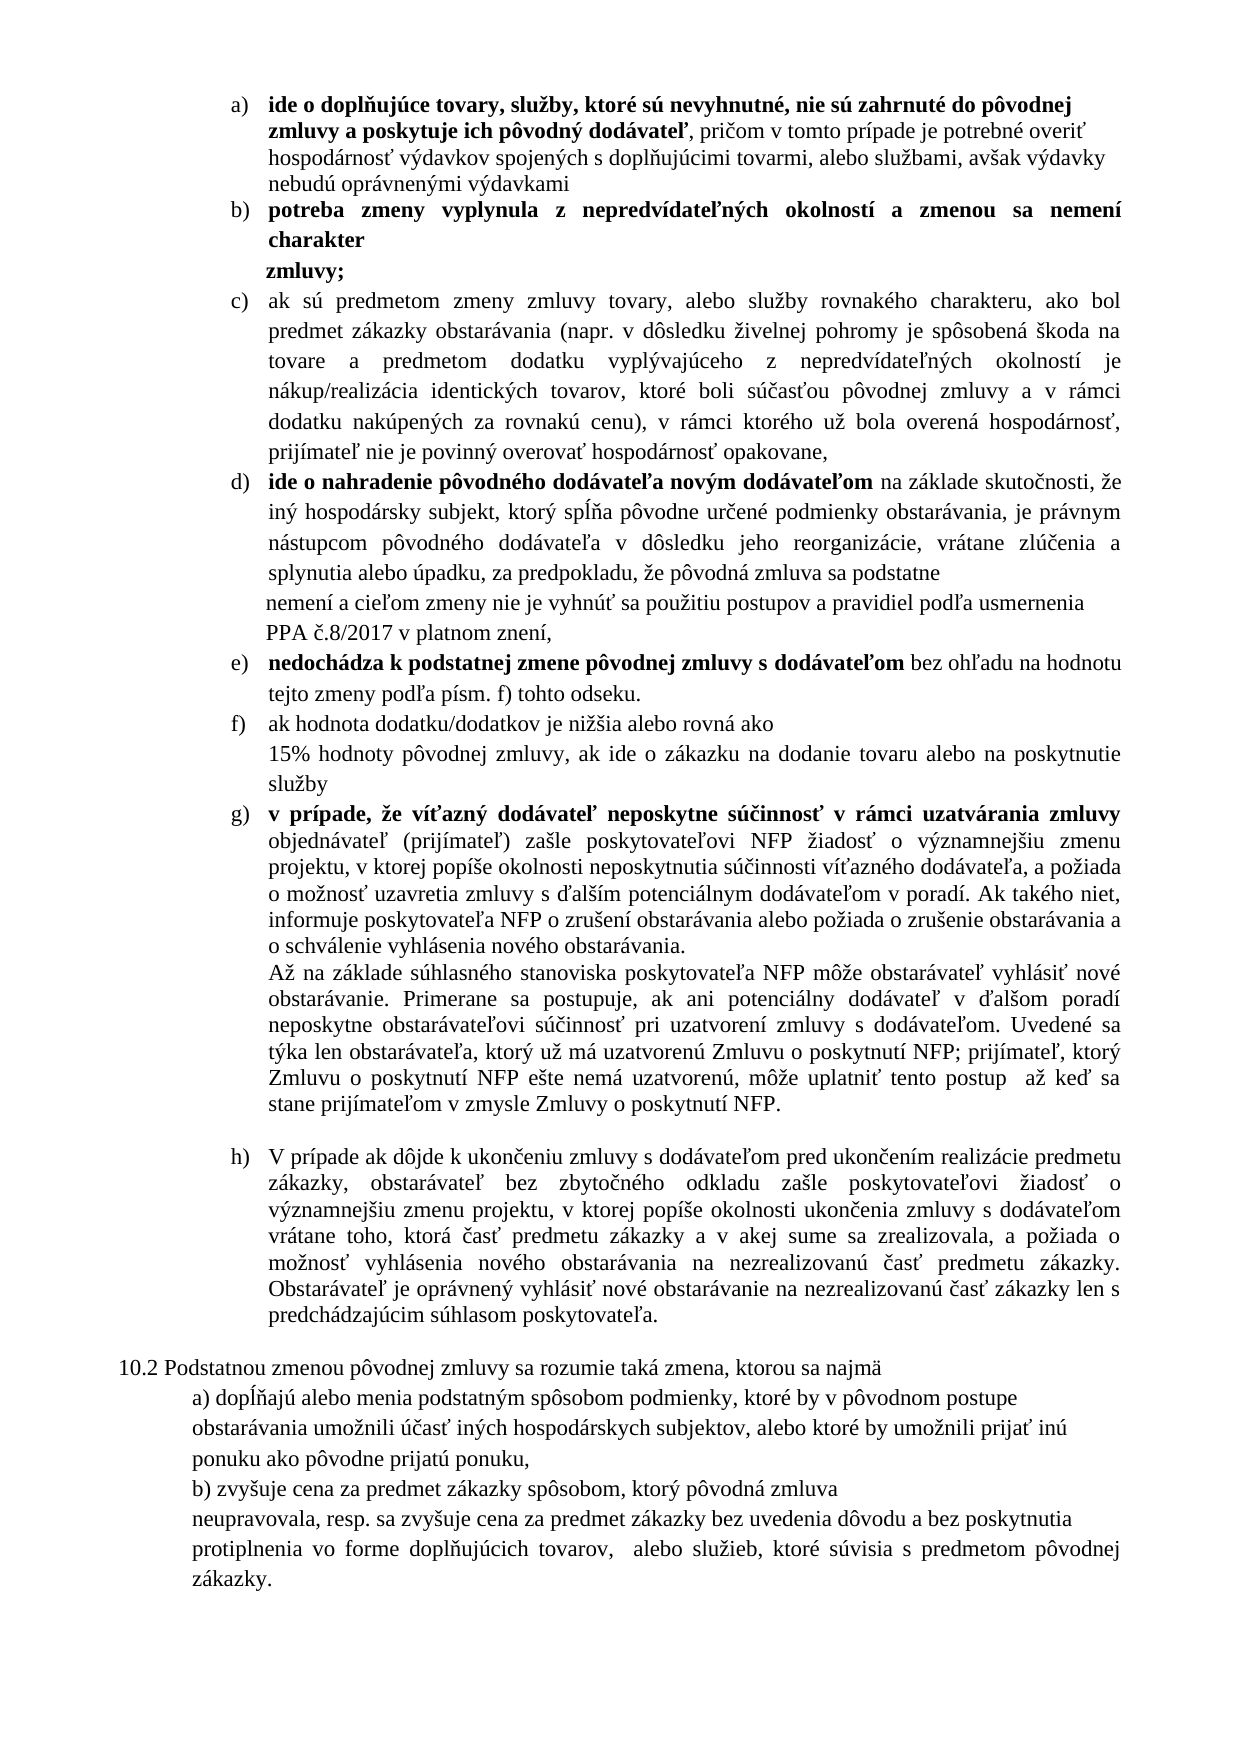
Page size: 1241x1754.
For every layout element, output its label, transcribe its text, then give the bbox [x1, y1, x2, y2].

text obstarávania umožnili účasť iných hospodárskych subjektov, alebo ktoré by umožnili prijať inú [118, 1414, 1122, 1441]
text protiplnenia vo forme doplňujúcich tovarov, alebo služieb, ktoré súvisia s predmetom pôvodnej zákazky. [192, 1535, 1122, 1592]
text a) dopĺňajú alebo menia podstatným spôsobom podmienky, ktoré by v pôvodnom postupe [118, 1384, 1122, 1411]
list ak hodnota dodatku/dodatkov je nižšia alebo rovná ako [231, 710, 1122, 736]
text b) zvyšuje cena za predmet zákazky spôsobom, ktorý pôvodná zmluva [192, 1475, 1122, 1501]
text ponuku ako pôvodne prijatú ponuku, [118, 1444, 1122, 1471]
text neupravovala, resp. sa zvyšuje cena za predmet zákazky bez uvedenia dôvodu a bez poskytnutia [192, 1505, 1122, 1531]
list v prípade, že víťazný dodávateľ neposkytne súčinnosť v rámci uzatvárania zmluvy objednávateľ (prijímateľ) zašle poskytovateľovi NFP žiadosť o významnejšiu zmenu projektu, v ktorej popíše okolnosti neposkytnutia súčinnosti víťazného dodávateľa, a požiada o možnosť uzavretia zmluvy s ďalším potenciálnym dodávateľom v poradí. Ak takého niet, informuje poskytovateľa NFP o zrušení obstarávania alebo požiada o zrušenie obstarávania a o schválenie vyhlásenia nového obstarávania. [231, 801, 1122, 959]
list Až na základe súhlasného stanoviska poskytovateľa NFP môže obstarávateľ vyhlásiť nové obstarávanie. Primerane sa postupuje, ak ani potenciálny dodávateľ v ďalšom poradí neposkytne obstarávateľovi súčinnosť pri uzatvorení zmluvy s dodávateľom. Uvedené sa týka len obstarávateľa, ktorý už má uzatvorenú Zmluvu o poskytnutí NFP; prijímateľ, ktorý Zmluvu o poskytnutí NFP ešte nemá uzatvorenú, môže uplatniť tento postup až keď sa stane prijímateľom v zmysle Zmluvy o poskytnutí NFP. [268, 959, 1122, 1117]
text nemení a cieľom zmeny nie je vyhnúť sa použitiu postupov a pravidiel podľa usmernenia PPA č.8/2017 v platnom znení, [266, 589, 1122, 646]
list ide o doplňujúce tovary, služby, ktoré sú nevyhnutné, nie sú zahrnuté do pôvodnej zmluvy a poskytuje ich pôvodný dodávateľ, pričom v tomto prípade je potrebné overiť hospodárnosť výdavkov spojených s doplňujúcimi tovarmi, alebo službami, avšak výdavky nebudú oprávnenými výdavkami [231, 91, 1122, 196]
list nedochádza k podstatnej zmene pôvodnej zmluvy s dodávateľom bez ohľadu na hodnotu tejto zmeny podľa písm. f) tohto odseku. [231, 649, 1122, 706]
text zmluvy; [231, 257, 1122, 283]
list ide o nahradenie pôvodného dodávateľa novým dodávateľom na základe skutočnosti, že iný hospodársky subjekt, ktorý spĺňa pôvodne určené podmienky obstarávania, je právnym nástupcom pôvodného dodávateľa v dôsledku jeho reorganizácie, vrátane zlúčenia a splynutia alebo úpadku, za predpokladu, že pôvodná zmluva sa podstatne [231, 468, 1122, 585]
list V prípade ak dôjde k ukončeniu zmluvy s dodávateľom pred ukončením realizácie predmetu zákazky, obstarávateľ bez zbytočného odkladu zašle poskytovateľovi žiadosť o významnejšiu zmenu projektu, v ktorej popíše okolnosti ukončenia zmluvy s dodávateľom vrátane toho, ktorá časť predmetu zákazky a v akej sume sa zrealizovala, a požiada o možnosť vyhlásenia nového obstarávania na nezrealizovanú časť predmetu zákazky. Obstarávateľ je oprávnený vyhlásiť nové obstarávanie na nezrealizovanú časť zákazky len s predchádzajúcim súhlasom poskytovateľa. [231, 1143, 1122, 1328]
text 10.2 Podstatnou zmenou pôvodnej zmluvy sa rozumie taká zmena, ktorou sa najmä [118, 1354, 1122, 1380]
text 15% hodnoty pôvodnej zmluvy, ak ide o zákazku na dodanie tovaru alebo na poskytnutie služby [268, 740, 1122, 797]
list potreba zmeny vyplynula z nepredvídateľných okolností a zmenou sa nemení charakter [231, 196, 1122, 253]
list ak sú predmetom zmeny zmluvy tovary, alebo služby rovnakého charakteru, ako bol predmet zákazky obstarávania (napr. v dôsledku živelnej pohromy je spôsobená škoda na tovare a predmetom dodatku vyplývajúceho z nepredvídateľných okolností je nákup/realizácia identických tovarov, ktoré boli súčasťou pôvodnej zmluvy a v rámci dodatku nakúpených za rovnakú cenu), v rámci ktorého už bola overená hospodárnosť, prijímateľ nie je povinný overovať hospodárnosť opakovane, [231, 287, 1122, 464]
